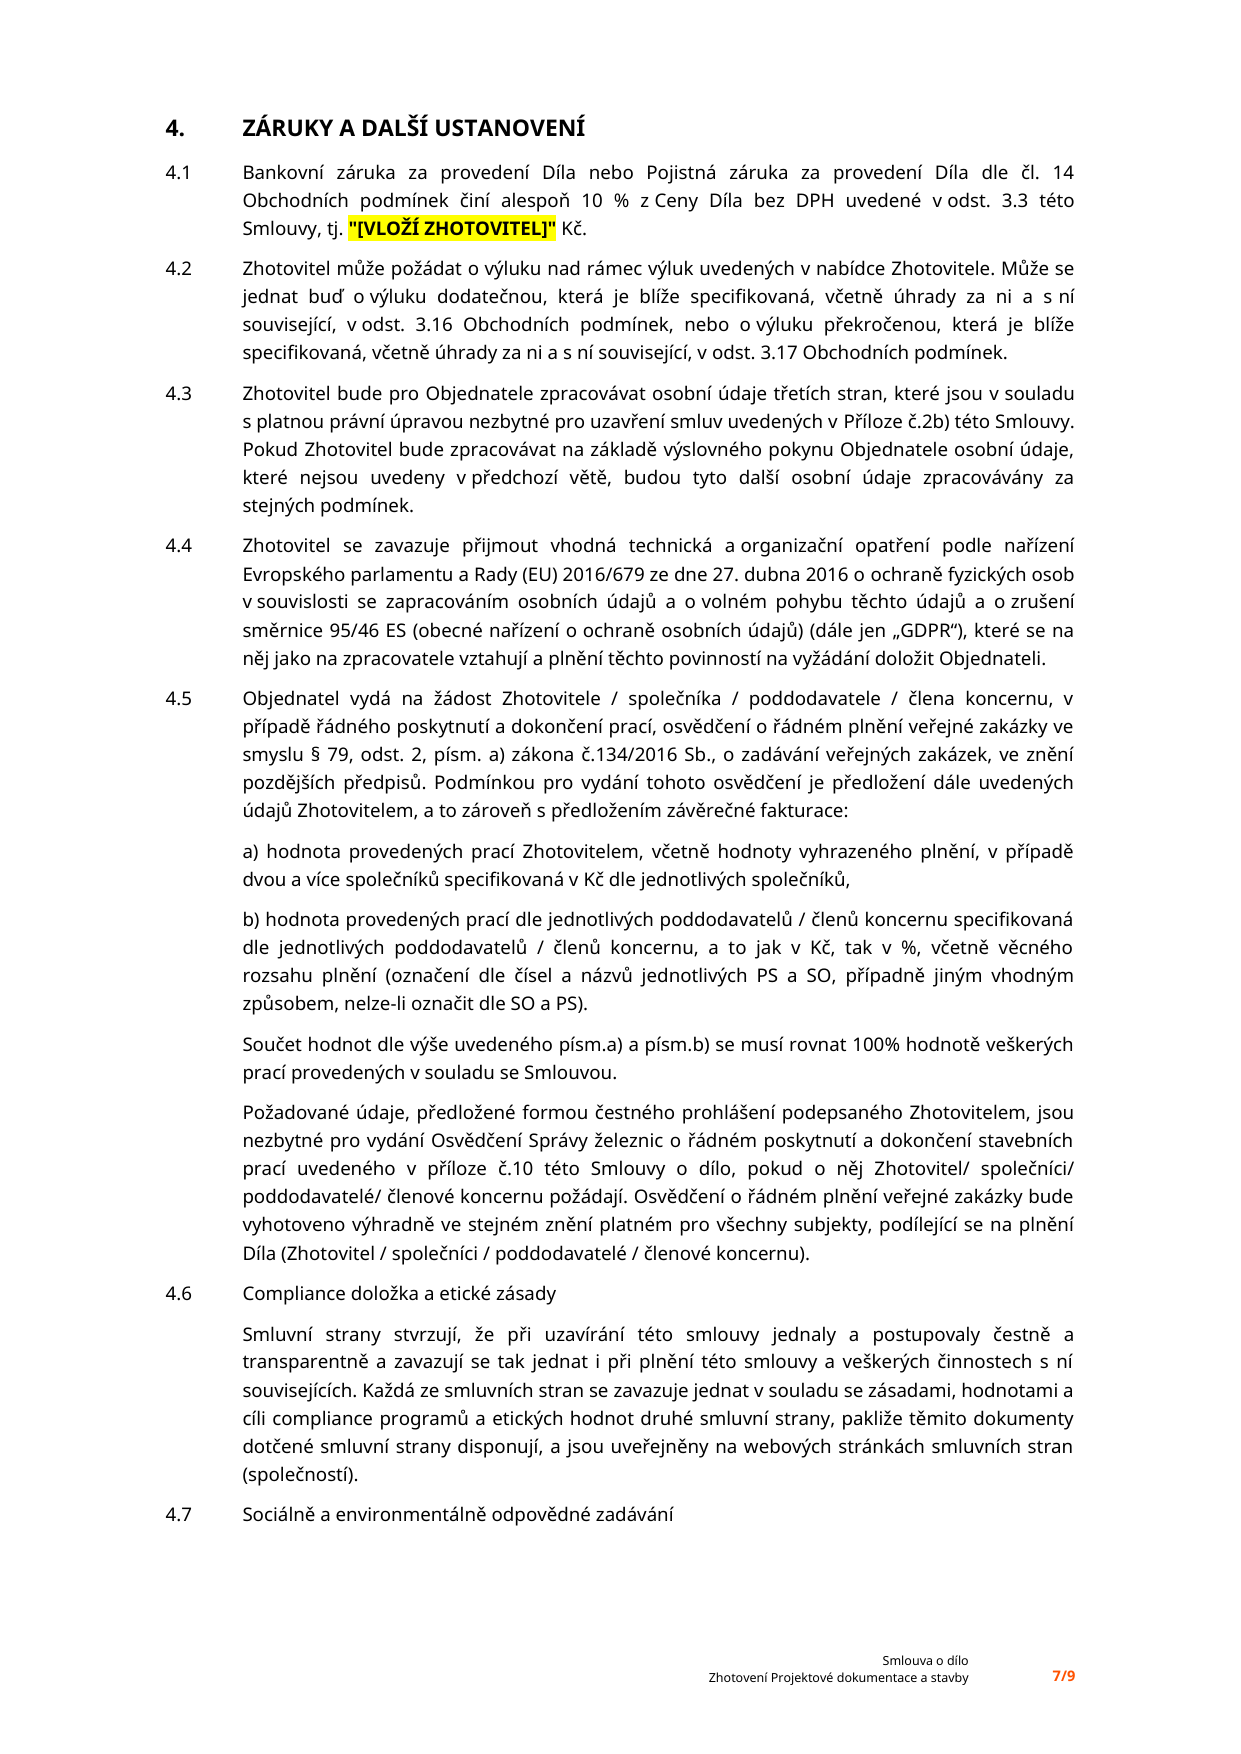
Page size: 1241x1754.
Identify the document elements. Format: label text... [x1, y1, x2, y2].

list Požadované údaje, předložené formou čestného prohlášení podepsaného Zhotovitelem, jsou nezbytné pro vydání Osvědčení Správy železnic o řádném poskytnutí a dokončení stavebních prací uvedeného v příloze č.10 této Smlouvy o dílo, pokud o něj Zhotovitel/ společníci/ poddodavatelé/ členové koncernu požádají. Osvědčení o řádném plnění veřejné zakázky bude vyhotoveno výhradně ve stejném znění platném pro všechny subjekty, podílející se na plnění Díla (Zhotovitel / společníci / poddodavatelé / členové koncernu). [242, 1100, 1075, 1265]
text Zhotovitel bude pro Objednatele zpracovávat osobní údaje třetích stran, které jsou v souladu s platnou právní úpravou nezbytné pro uzavření smluv uvedených v Příloze č.2b) této Smlouvy. Pokud Zhotovitel bude zpracovávat na základě výslovného pokynu Objednatele osobní údaje, které nejsou uvedeny v předchozí větě, budou tyto další osobní údaje zpracovávány za stejných podmínek. [165, 380, 1075, 518]
list a) hodnota provedených prací Zhotovitelem, včetně hodnoty vyhrazeného plnění, v případě dvou a více společníků specifikovaná v Kč dle jednotlivých společníků, [242, 838, 1075, 892]
text Zhotovitel se zavazuje přijmout vhodná technická a organizační opatření podle nařízení Evropského parlamentu a Rady (EU) 2016/679 ze dne 27. dubna 2016 o ochraně fyzických osob v souvislosti se zapracováním osobních údajů a o volném pohybu těchto údajů a o zrušení směrnice 95/46 ES (obecné nařízení o ochraně osobních údajů) (dále jen „GDPR“), které se na něj jako na zpracovatele vztahují a plnění těchto povinností na vyžádání doložit Objednateli. [165, 533, 1075, 670]
text ZÁRUKY A DALŠÍ USTANOVENÍ [165, 112, 1075, 143]
list Součet hodnot dle výše uvedeného písm.a) a písm.b) se musí rovnat 100% hodnotě veškerých prací provedených v souladu se Smlouvou. [242, 1031, 1075, 1085]
list Smluvní strany stvrzují, že při uzavírání této smlouvy jednaly a postupovaly čestně a transparentně a zavazují se tak jednat i při plnění této smlouvy a veškerých činnostech s ní souvisejících. Každá ze smluvních stran se zavazuje jednat v souladu se zásadami, hodnotami a cíli compliance programů a etických hodnot druhé smluvní strany, pakliže těmito dokumenty dotčené smluvní strany disponují, a jsou uveřejněny na webových stránkách smluvních stran (společností). [242, 1321, 1075, 1486]
text Compliance doložka a etické zásady [165, 1280, 1075, 1306]
text Bankovní záruka za provedení Díla nebo Pojistná záruka za provedení Díla dle čl. 14 Obchodních podmínek činí alespoň 10 % z Ceny Díla bez DPH uvedené v odst. 3.3 této Smlouvy, tj. "[VLOŽÍ ZHOTOVITEL]" Kč. [165, 159, 1075, 241]
text Zhotovitel může požádat o výluku nad rámec výluk uvedených v nabídce Zhotovitele. Může se jednat buď o výluku dodatečnou, která je blíže specifikovaná, včetně úhrady za ni a s ní související, v odst. 3.16 Obchodních podmínek, nebo o výluku překročenou, která je blíže specifikovaná, včetně úhrady za ni a s ní související, v odst. 3.17 Obchodních podmínek. [165, 256, 1075, 365]
list Objednatel vydá na žádost Zhotovitele / společníka / poddodavatele / člena koncernu, v případě řádného poskytnutí a dokončení prací, osvědčení o řádném plnění veřejné zakázky ve smyslu § 79, odst. 2, písm. a) zákona č.134/2016 Sb., o zadávání veřejných zakázek, ve znění pozdějších předpisů. Podmínkou pro vydání tohoto osvědčení je předložení dále uvedených údajů Zhotovitelem, a to zároveň s předložením závěrečné fakturace: [165, 685, 1075, 823]
list b) hodnota provedených prací dle jednotlivých poddodavatelů / členů koncernu specifikovaná dle jednotlivých poddodavatelů / členů koncernu, a to jak v Kč, tak v %, včetně věcného rozsahu plnění (označení dle čísel a názvů jednotlivých PS a SO, případně jiným vhodným způsobem, nelze-li označit dle SO a PS). [242, 907, 1075, 1016]
list Sociálně a environmentálně odpovědné zadávání [165, 1501, 1075, 1527]
